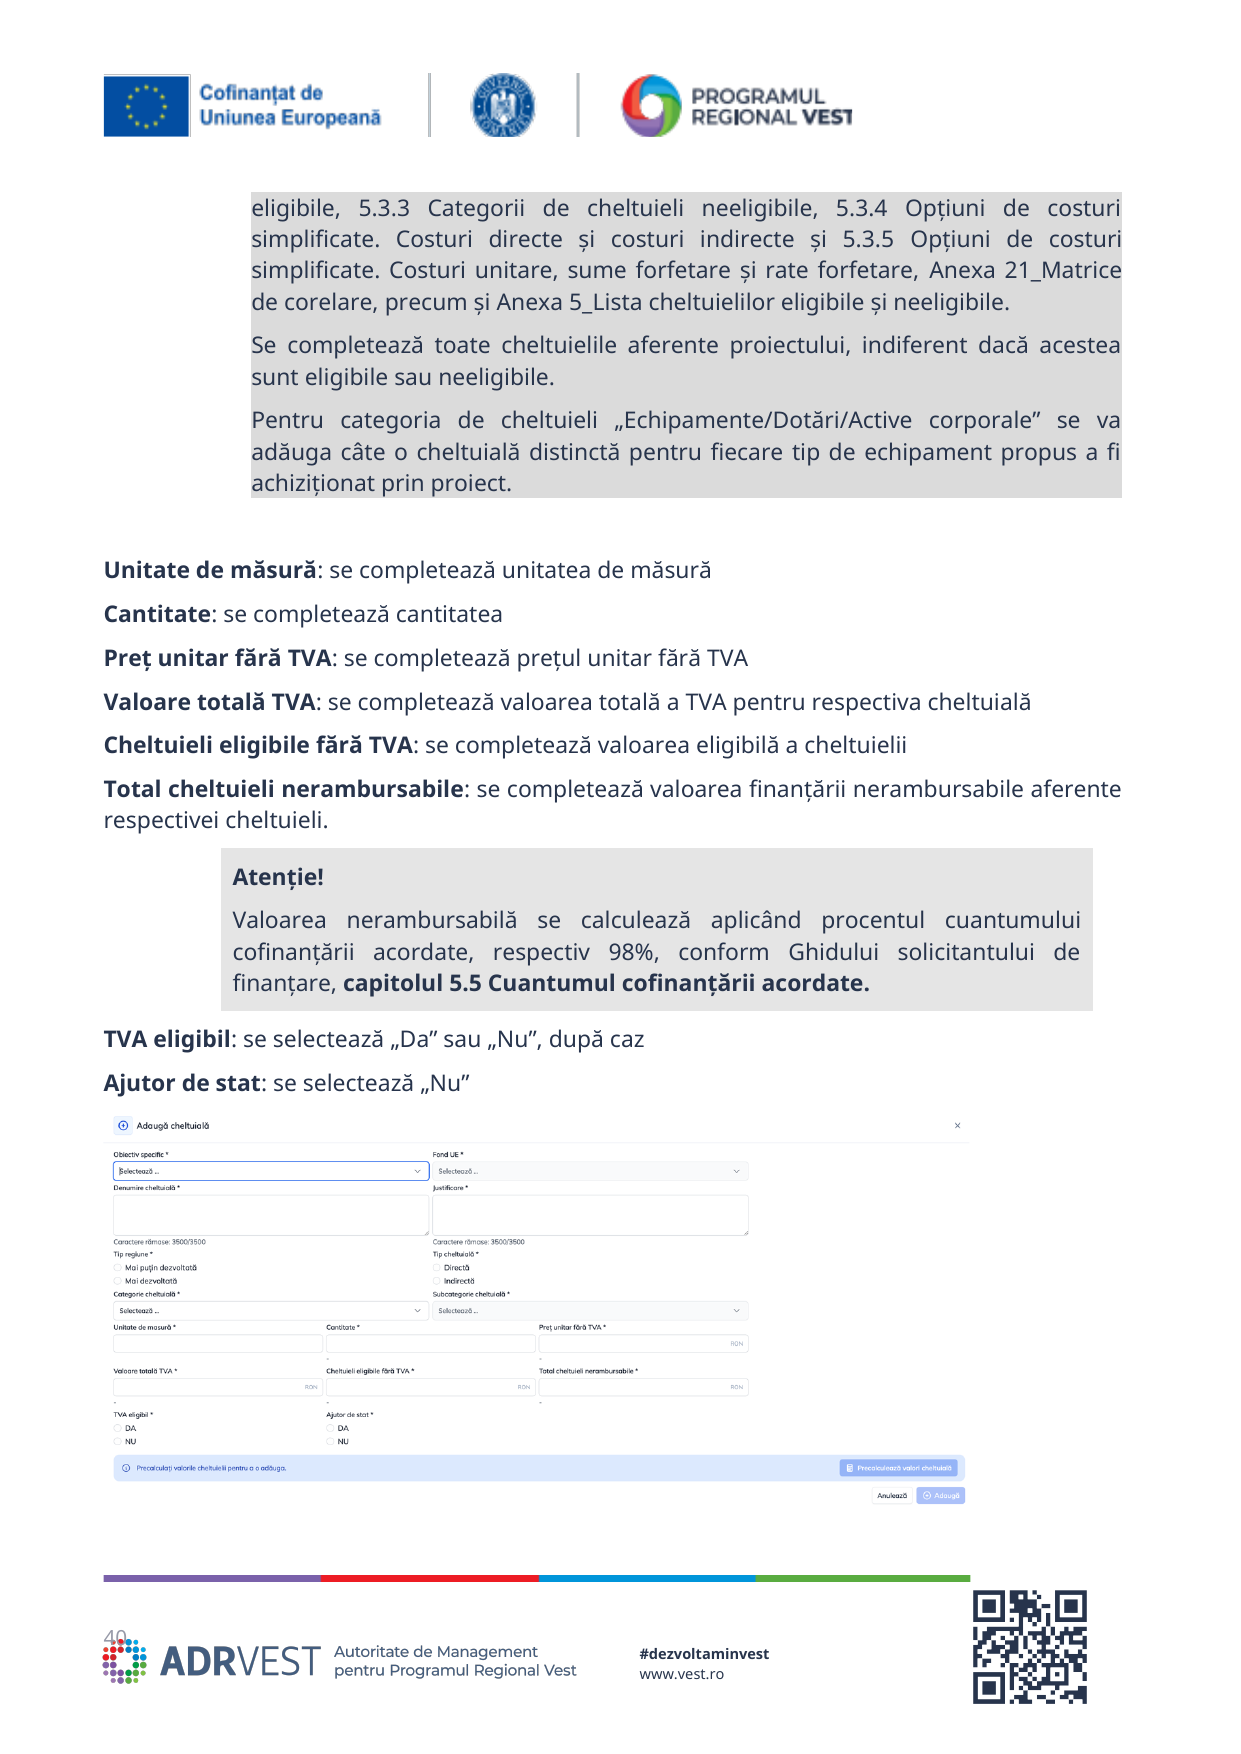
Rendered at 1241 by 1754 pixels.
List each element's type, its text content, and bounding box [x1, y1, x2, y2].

text Se completează toate cheltuielile aferente proiectului, indiferent dacă acestea sunt eligibile sau neeligibile. [251, 329, 1122, 392]
text Unitate de măsură: se completează unitatea de măsură [103, 554, 1122, 586]
text Preț unitar fără TVA: se completează prețul unitar fără TVA [103, 642, 1122, 673]
text TVA eligibil: se selectează „Da” sau „Nu”, după caz [103, 1023, 1122, 1054]
picture [964, 1581, 1096, 1713]
text Total cheltuieli nerambursabile: se completează valoarea finanțării nerambursabile aferente respectivei cheltuieli. [103, 773, 1122, 836]
text Cheltuieli eligibile fără TVA: se completează valoarea eligibilă a cheltuielii [103, 729, 1122, 761]
picture [118, 1636, 124, 1644]
picture [93, 1636, 582, 1687]
text Cantitate: se completează cantitatea [103, 598, 1122, 629]
text Valoare totală TVA: se completează valoarea totală a TVA pentru respectiva cheltuială [103, 686, 1122, 717]
text Ajutor de stat: se selectează „Nu” [103, 1067, 1122, 1098]
picture [103, 1110, 970, 1507]
table_header Atenție! Valoarea nerambursabilă se calculează aplicând procentul cuantumului cofinanțării acordate, respectiv 98%, conform Ghidului solicitantului de finanțare, capitolul 5.5 Cuantumul cofinanțării acordate. [221, 848, 1093, 1011]
text Pentru categoria de cheltuieli „Echipamente/Dotări/Active corporale” se va adăuga câte o cheltuială distinctă pentru fiecare tip de echipament propus a fi achiziționat prin proiect. [251, 404, 1122, 498]
